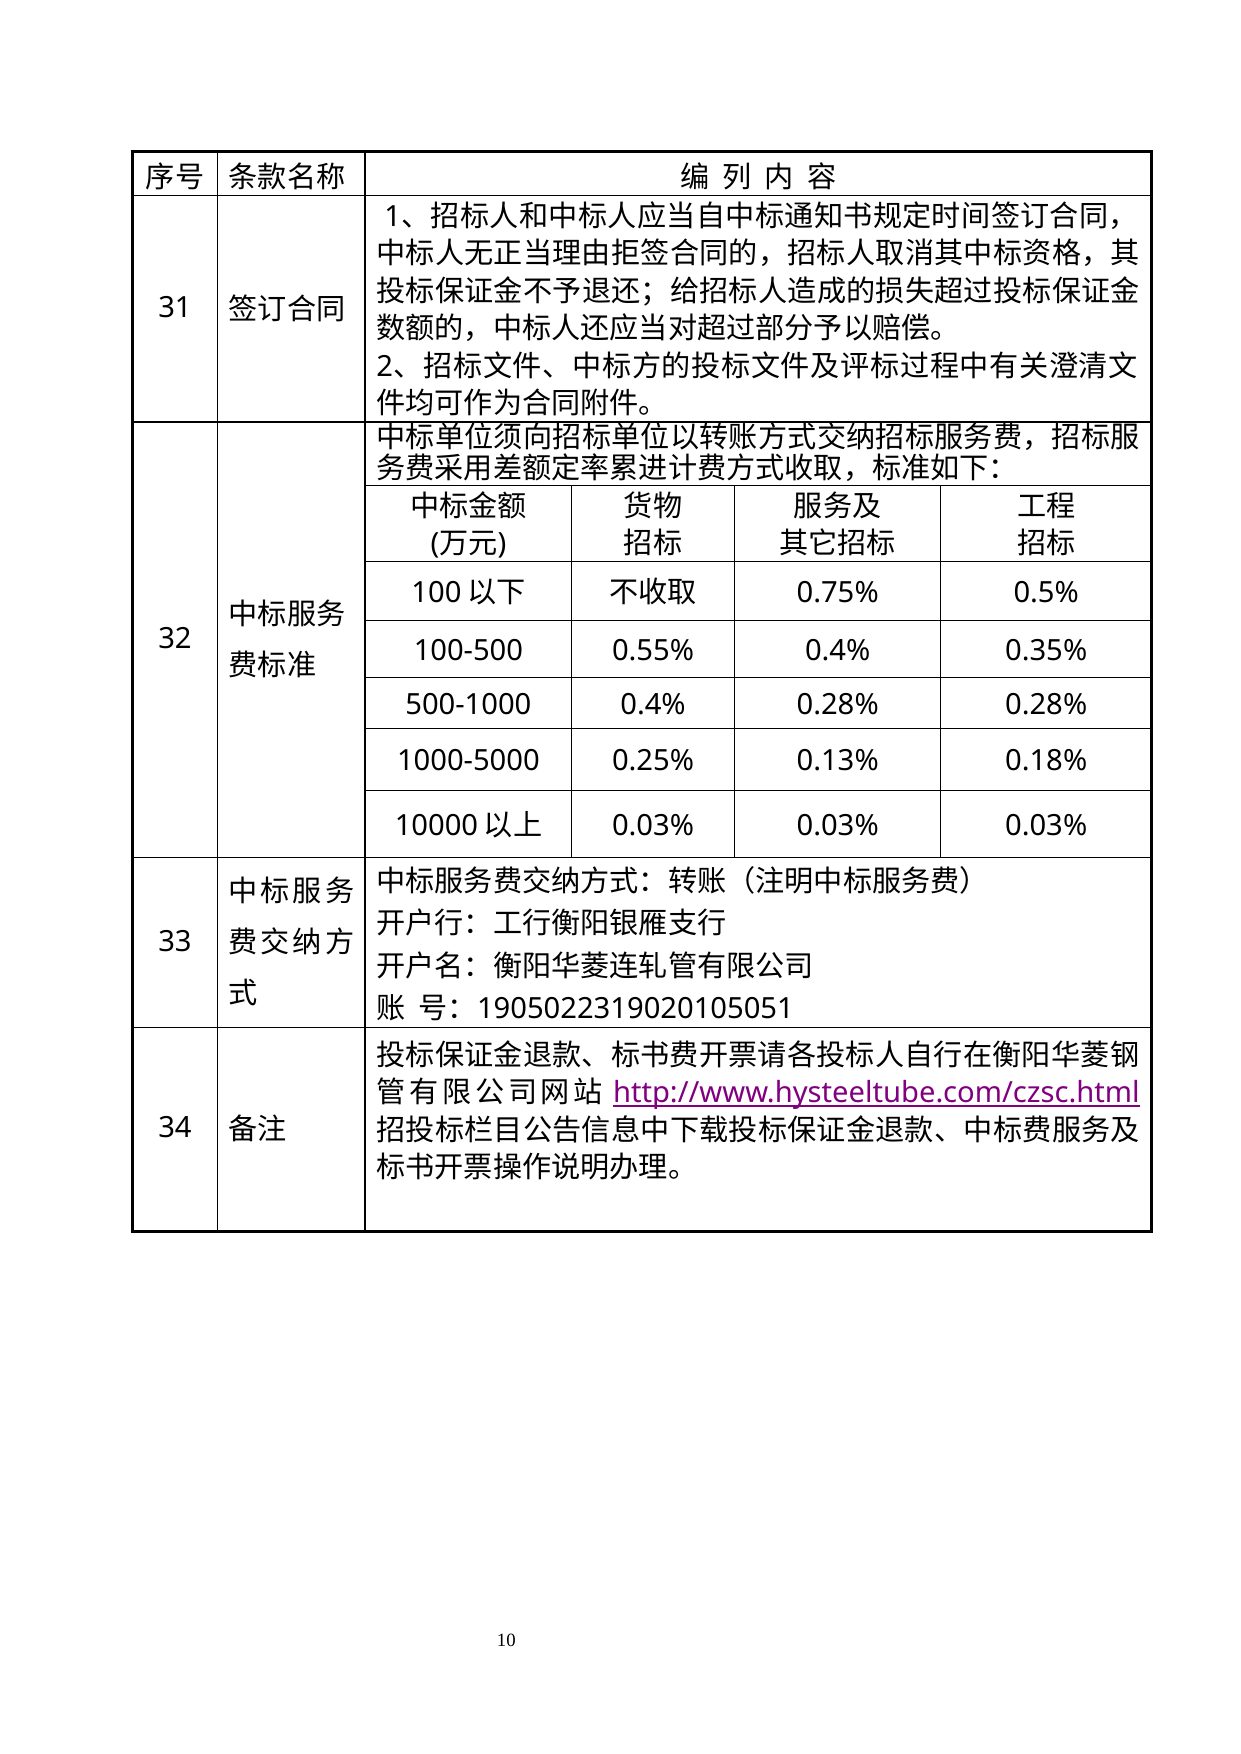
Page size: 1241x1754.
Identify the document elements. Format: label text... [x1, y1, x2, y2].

table_header 条款名称 [218, 153, 364, 195]
table_cell 中标服务费交纳方式 [218, 858, 364, 1027]
table_cell 0.13% [735, 729, 940, 789]
table_cell 0.5% [941, 562, 1150, 620]
table_cell 0.4% [572, 678, 734, 728]
table_cell 33 [134, 858, 217, 1027]
table_cell 31 [134, 196, 217, 421]
table_cell 备注 [218, 1028, 364, 1230]
table_cell 中标服务费交纳方式：转账（注明中标服务费） 开户行：工行衡阳银雁支行 开户名：衡阳华菱连轧管有限公司 账 号：1905022319020105051 [366, 858, 1150, 1027]
table_cell 0.03% [572, 791, 734, 857]
table_cell 0.75% [735, 562, 940, 620]
table_header 序号 [134, 153, 217, 195]
table_cell 0.28% [735, 678, 940, 728]
table_cell 0.18% [941, 729, 1150, 789]
table_cell 0.28% [941, 678, 1150, 728]
table_cell 0.4% [735, 621, 940, 677]
table_cell 32 [134, 423, 217, 857]
table_cell 34 [134, 1028, 217, 1230]
table_cell 签订合同 [218, 196, 364, 421]
table_cell 中标服务费标准 [218, 423, 364, 857]
table_cell 工程 招标 [941, 486, 1150, 561]
table_cell 0.35% [941, 621, 1150, 677]
table_cell 投标保证金退款、标书费开票请各投标人自行在衡阳华菱钢管有限公司网站http://www.hysteeltube.com/czsc.html招投标栏目公告信息中下载投标保证金退款、中标费服务及标书开票操作说明办理。 [366, 1028, 1150, 1230]
table_cell 0.03% [735, 791, 940, 857]
table_cell 500-1000 [366, 678, 571, 728]
table_cell 1、招标人和中标人应当自中标通知书规定时间签订合同，中标人无正当理由拒签合同的，招标人取消其中标资格，其投标保证金不予退还；给招标人造成的损失超过投标保证金数额的，中标人还应当对超过部分予以赔偿。 2、招标文件、中标方的投标文件及评标过程中有关澄清文件均可作为合同附件。 [366, 196, 1150, 421]
table_cell 100-500 [366, 621, 571, 677]
table_cell 0.03% [941, 791, 1150, 857]
table_cell 中标单位须向招标单位以转账方式交纳招标服务费，招标服务费采用差额定率累进计费方式收取，标准如下： [366, 423, 1150, 485]
table_cell 1000-5000 [366, 729, 571, 789]
table_cell 服务及 其它招标 [735, 486, 940, 561]
table_cell 中标金额 (万元) [366, 486, 571, 561]
table_header 编 列 内 容 [366, 153, 1150, 195]
table_cell 货物 招标 [572, 486, 734, 561]
table_cell 10000以上 [366, 791, 571, 857]
table_cell 100以下 [366, 562, 571, 620]
table_cell 0.55% [572, 621, 734, 677]
table_cell 不收取 [572, 562, 734, 620]
table_cell 0.25% [572, 729, 734, 789]
